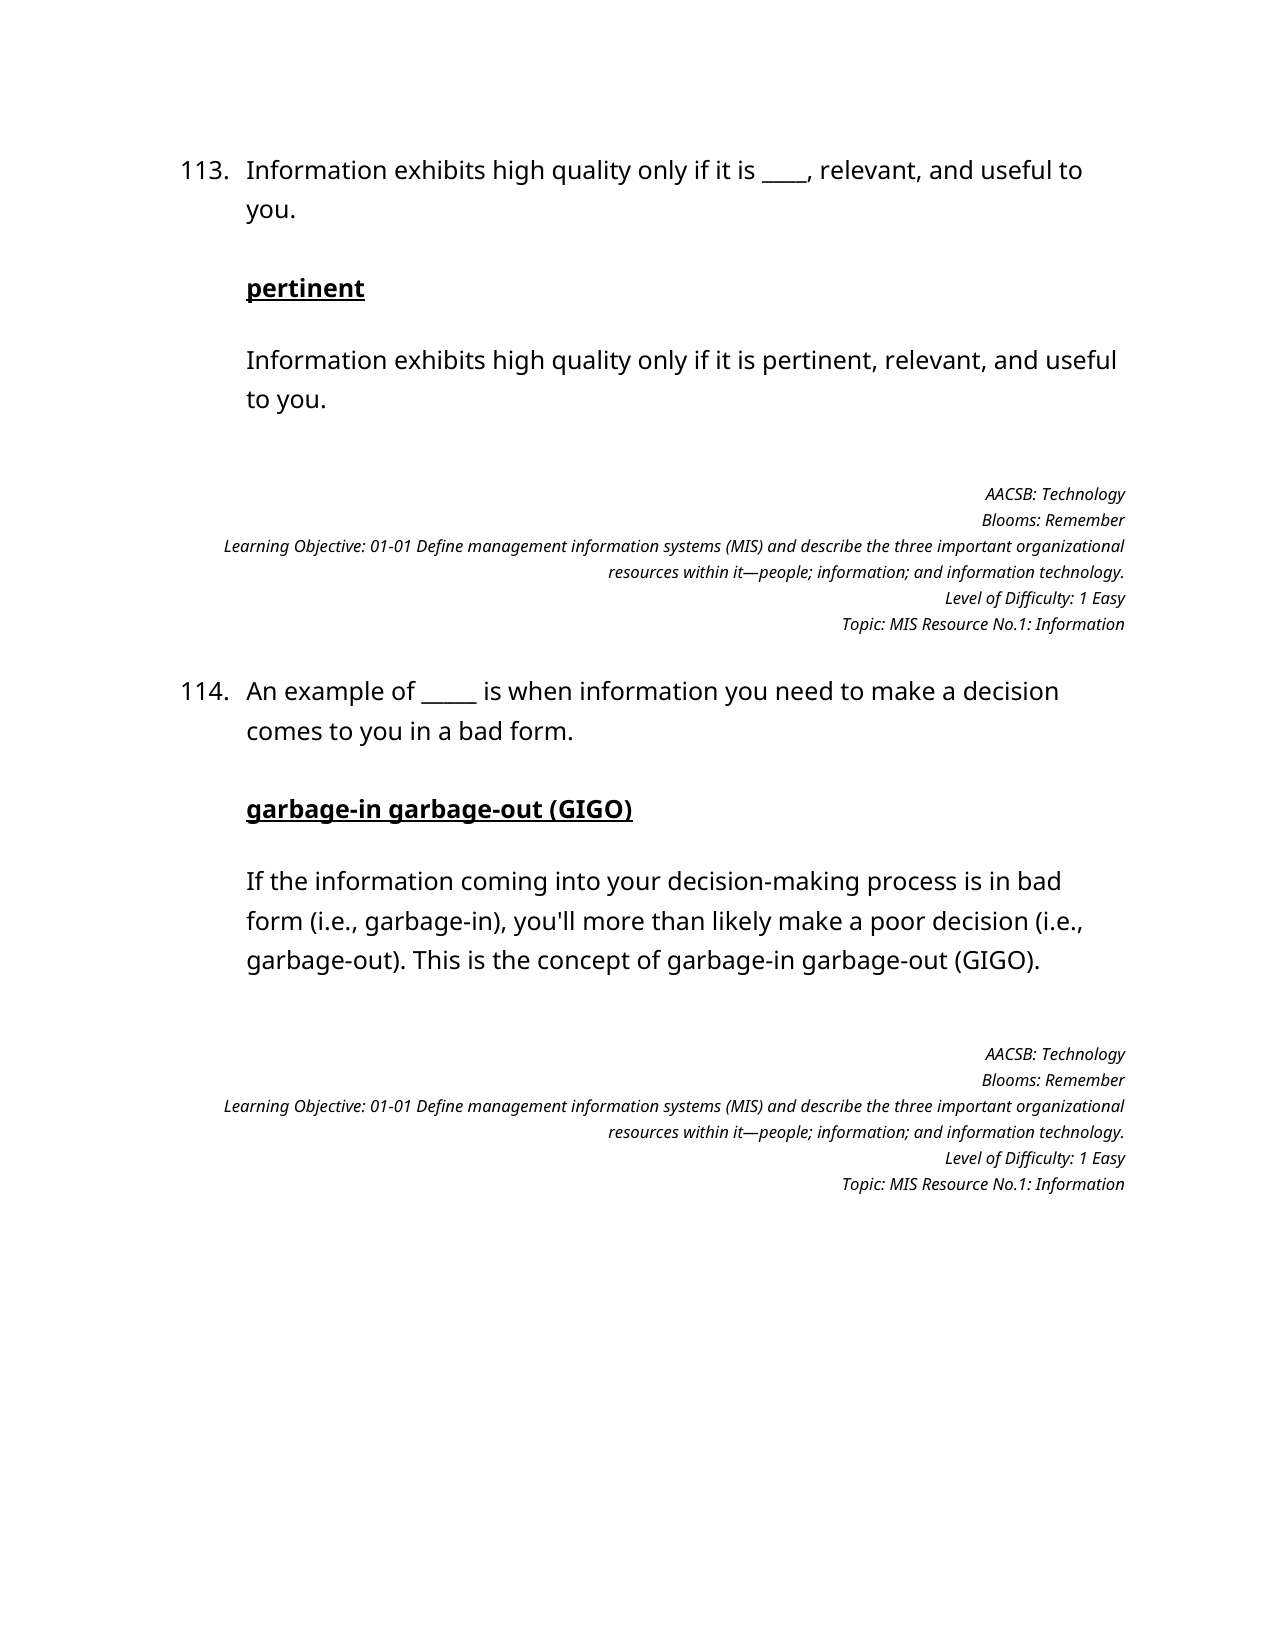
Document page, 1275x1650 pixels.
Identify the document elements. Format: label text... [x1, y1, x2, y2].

table_header An example of _____ is when information you need to make a decision comes to you in a bad form. garbage-in garbage-out (GIGO) If the information coming into your decision-making process is in bad form (i.e., garbage-in), you'll more than likely make a poor decision (i.e., garbage-out). This is the concept of garbage-in garbage-out (GIGO). [246, 674, 1125, 1013]
table_header 114. [180, 674, 246, 1013]
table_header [180, 1043, 1125, 1232]
table_header Information exhibits high quality only if it is ____, relevant, and useful to you. pertinent Information exhibits high quality only if it is pertinent, relevant, and useful to you. [246, 153, 1125, 453]
table_header 113. [180, 153, 246, 453]
